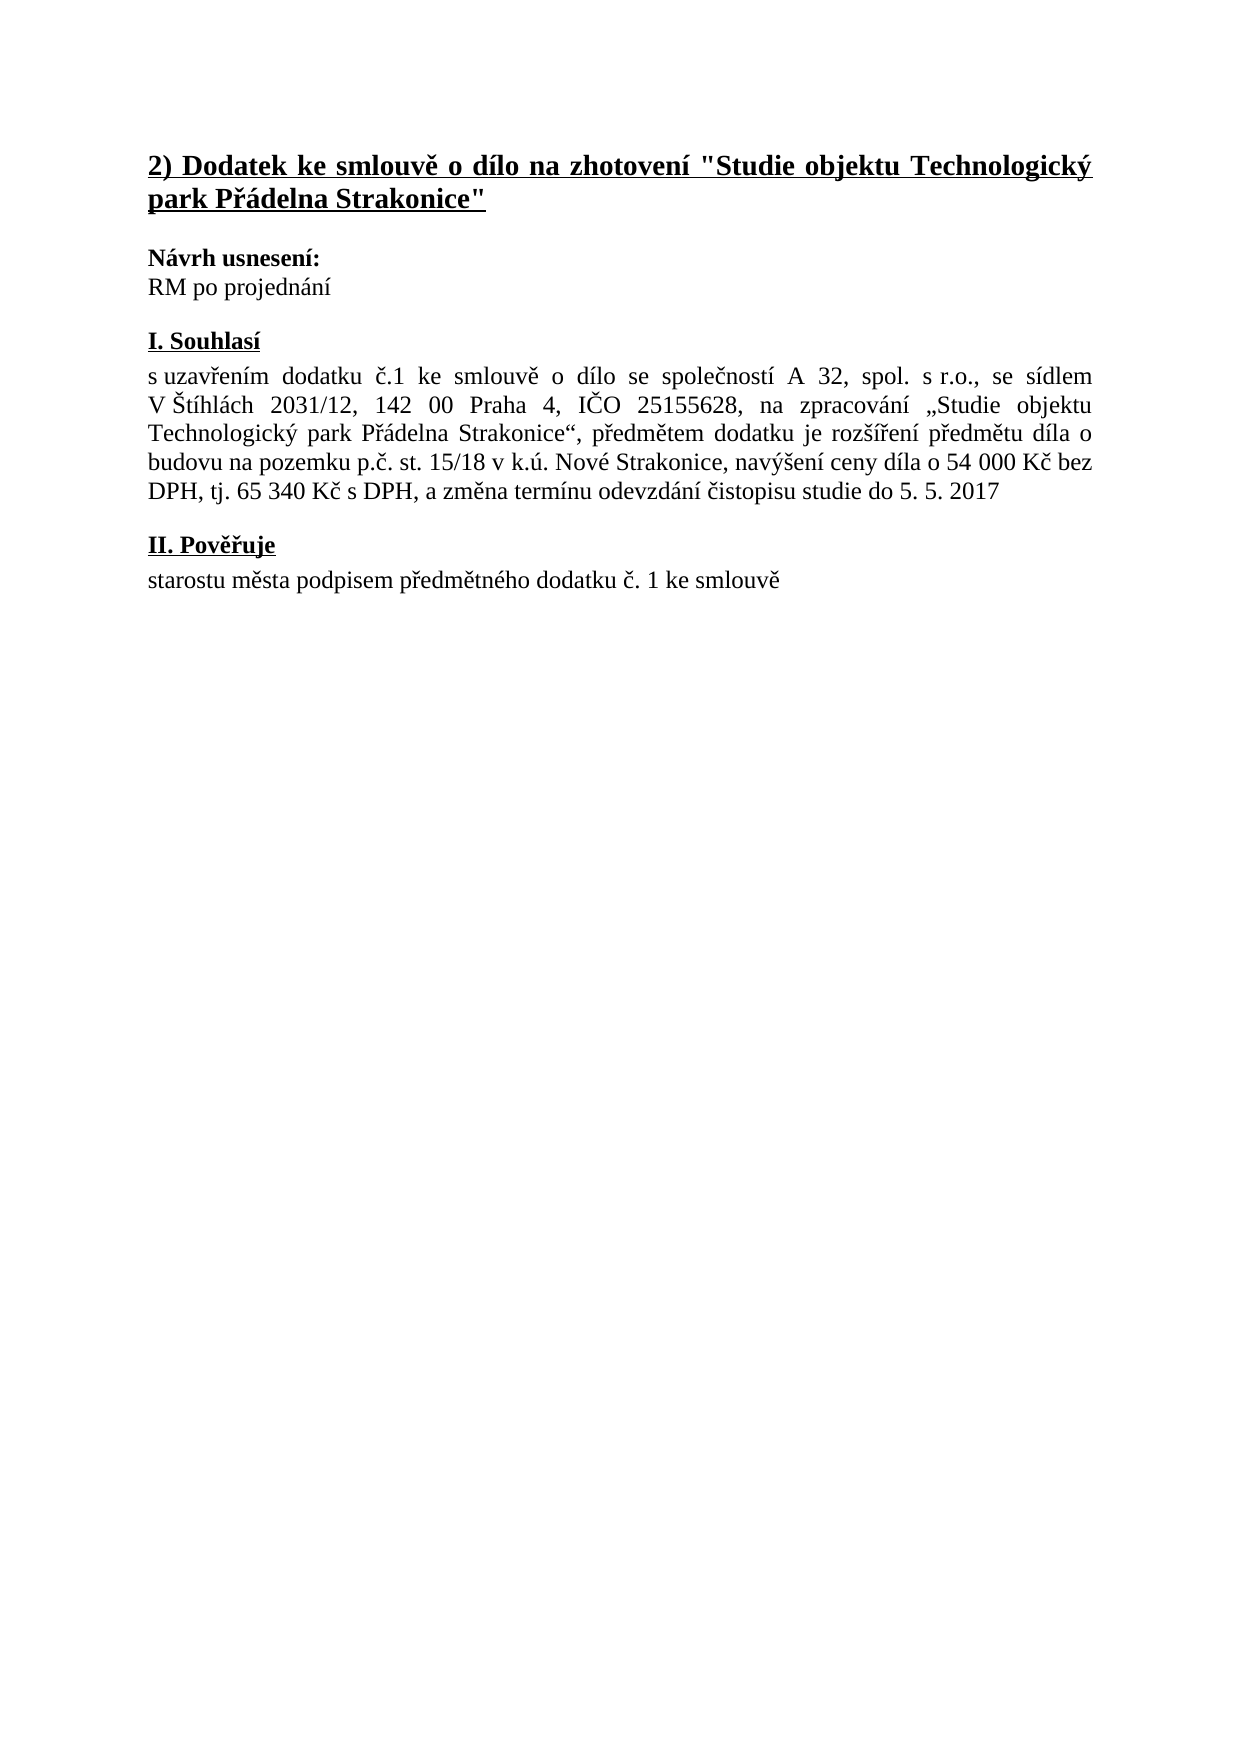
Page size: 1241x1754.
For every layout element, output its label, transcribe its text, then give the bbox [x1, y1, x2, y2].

subtitle 2) Dodatek ke smlouvě o dílo na zhotovení "Studie objektu Technologický park Přádelna Strakonice" [148, 148, 1093, 177]
subtitle 2) Dodatek ke smlouvě o dílo na zhotovení "Studie objektu Technologický park Přádelna Strakonice" [148, 178, 1093, 215]
text s uzavřením dodatku č.1 ke smlouvě o dílo se společností A 32, spol. s r.o., se sídlem V Štíhlách 2031/12, 142 00 Praha 4, IČO 25155628, na zpracování „Studie objektu Technologický park Přádelna Strakonice“, předmětem dodatku je rozšíření předmětu díla o budovu na pozemku p.č. st. 15/18 v k.ú. Nové Strakonice, navýšení ceny díla o 54 000 Kč bez DPH, tj. 65 340 Kč s DPH, a změna termínu odevzdání čistopisu studie do 5. 5. 2017 [148, 361, 1093, 505]
text RM po projednání [148, 272, 1093, 301]
text starostu města podpisem předmětného dodatku č. 1 ke smlouvě [148, 565, 1093, 593]
subtitle II. Pověřuje [148, 530, 1093, 558]
subtitle I. Souhlasí [148, 326, 1093, 355]
text Návrh usnesení: [148, 243, 1093, 272]
